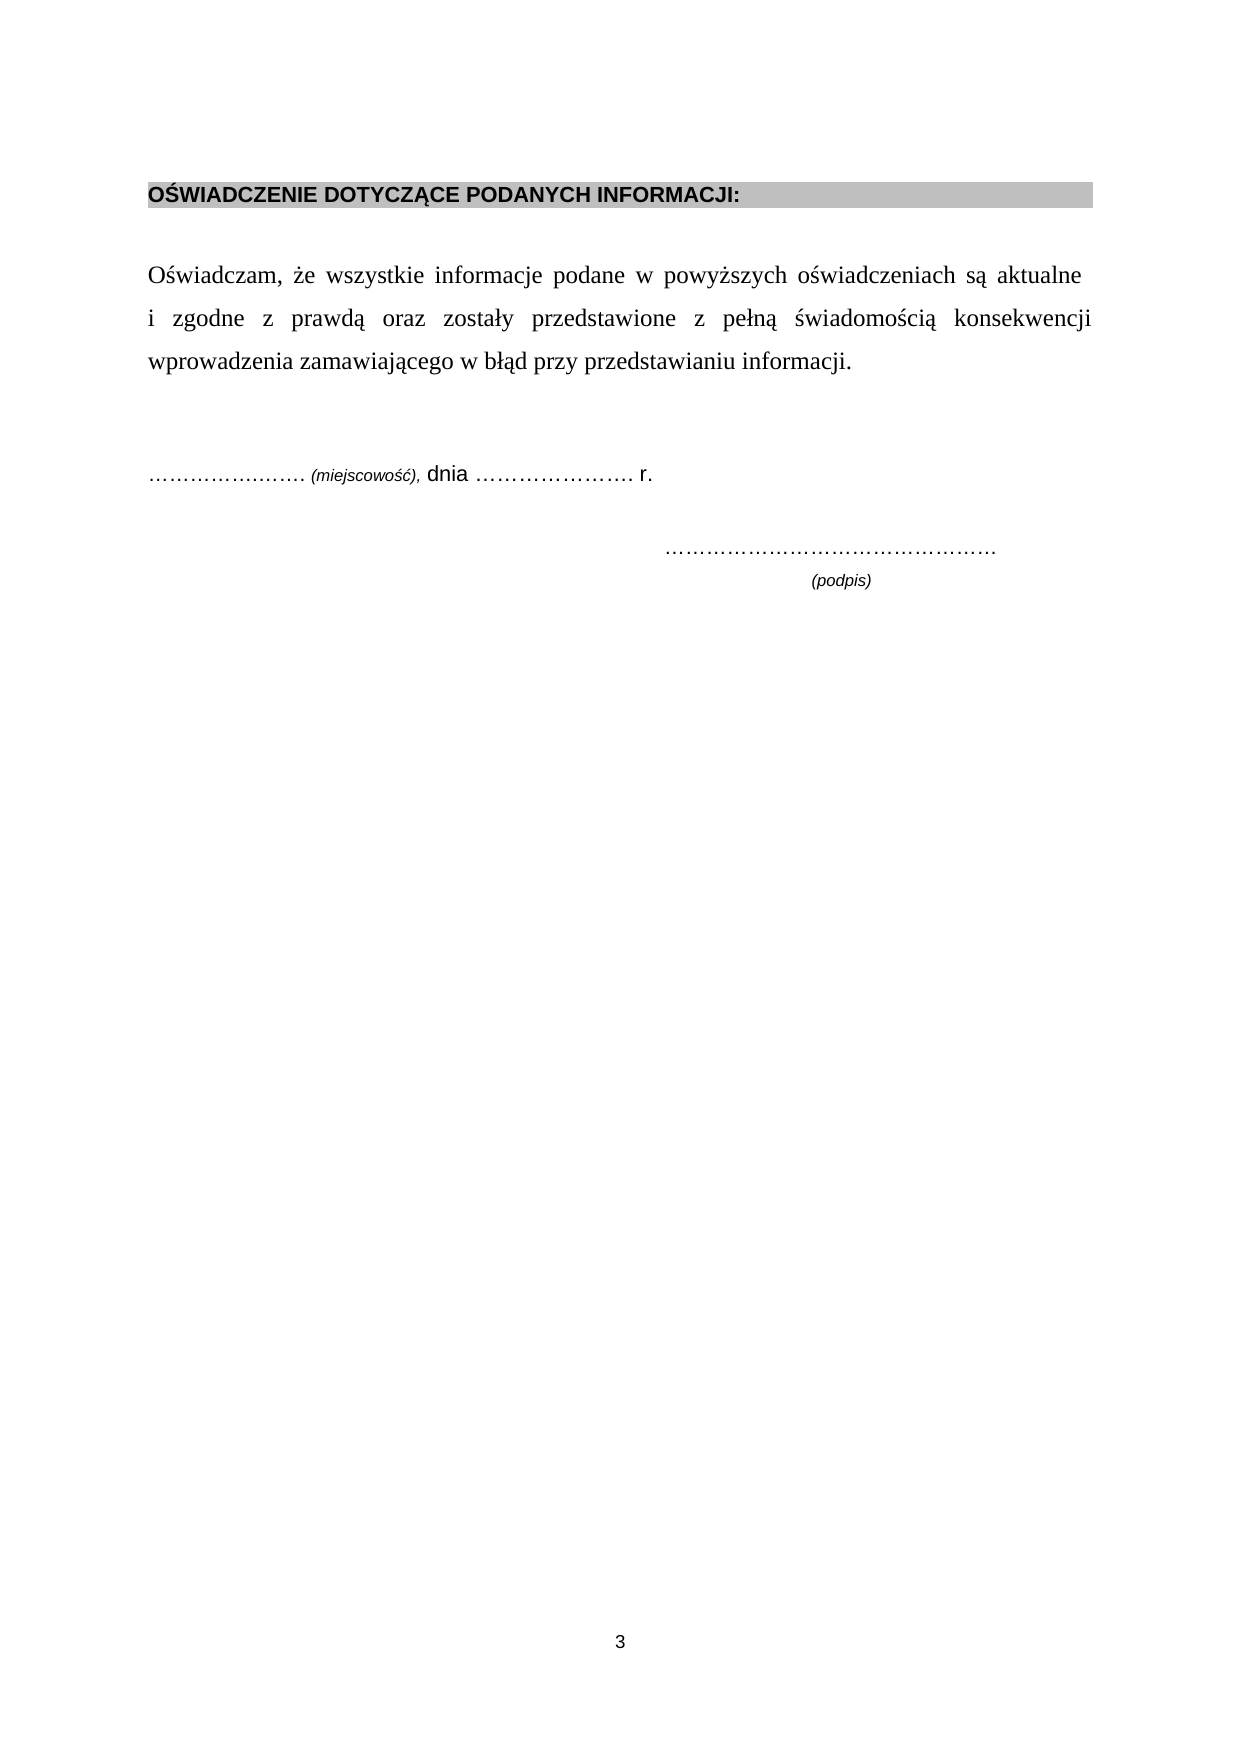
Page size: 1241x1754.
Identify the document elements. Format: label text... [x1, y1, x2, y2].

text …………….……. (miejscowość), dnia …………………. r. [148, 461, 1093, 486]
text ………………………………………… [148, 535, 1093, 559]
text (podpis) [738, 571, 1093, 590]
text OŚWIADCZENIE DOTYCZĄCE PODANYCH INFORMACJI: [148, 182, 1093, 208]
text Oświadczam, że wszystkie informacje podane w powyższych oświadczeniach są aktualne i zgodne z prawdą oraz zostały przedstawione z pełną świadomością konsekwencji wprowadzenia zamawiającego w błąd przy przedstawianiu informacji. [148, 260, 1093, 375]
